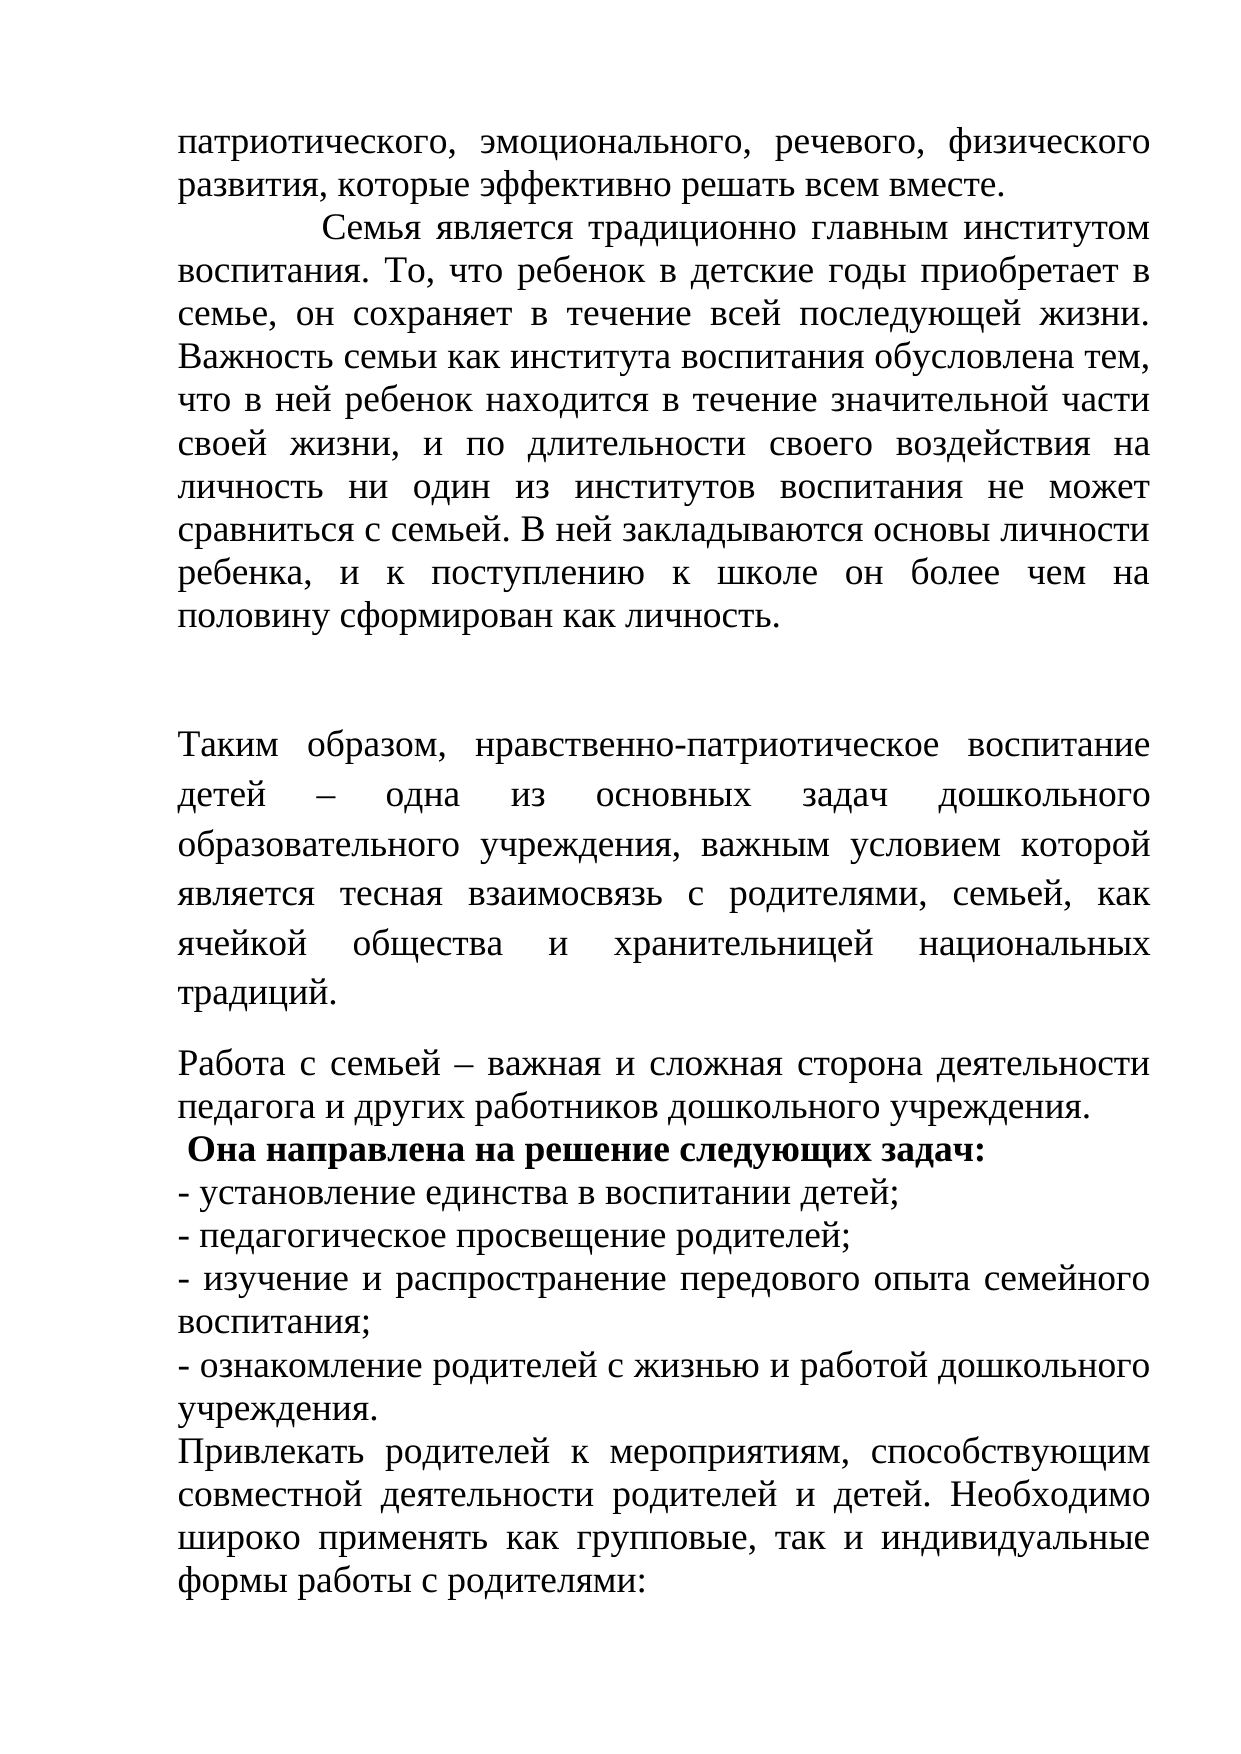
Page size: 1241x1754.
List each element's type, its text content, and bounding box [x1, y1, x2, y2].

text Таким образом, нравственно-патриотическое воспитание детей – одна из основных задач дошкольного образовательного учреждения, важным условием которой является тесная взаимосвязь с родителями, семьей, как ячейкой общества и хранительницей национальных традиций. [177, 722, 1152, 1013]
text - установление единства в воспитании детей; [177, 1169, 1152, 1213]
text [177, 118, 1152, 204]
text Семья является традиционно главным институтом воспитания. То, что ребенок в детские годы приобретает в семье, он сохраняет в течение всей последующей жизни. Важность семьи как института воспитания обусловлена тем, что в ней ребенок находится в течение значительной части своей жизни, и по длительности своего воздействия на личность ни один из институтов воспитания не может сравниться с семьей. В ней закладываются основы личности ребенка, и к поступлению к школе он более чем на половину сформирован как личность. [177, 204, 1152, 636]
text - ознакомление родителей с жизнью и работой дошкольного учреждения. [177, 1342, 1152, 1428]
text Работа с семьей – важная и сложная сторона деятельности педагога и других работников дошкольного учреждения. [177, 1040, 1152, 1126]
text Она направлена на решение следующих задач: [177, 1126, 1152, 1169]
text - педагогическое просвещение родителей; [177, 1213, 1152, 1256]
text Привлекать родителей к мероприятиям, способствующим совместной деятельности родителей и детей. Необходимо широко применять как групповые, так и индивидуальные формы работы с родителями: [177, 1428, 1152, 1601]
text - изучение и распространение передового опыта семейного воспитания; [177, 1256, 1152, 1342]
